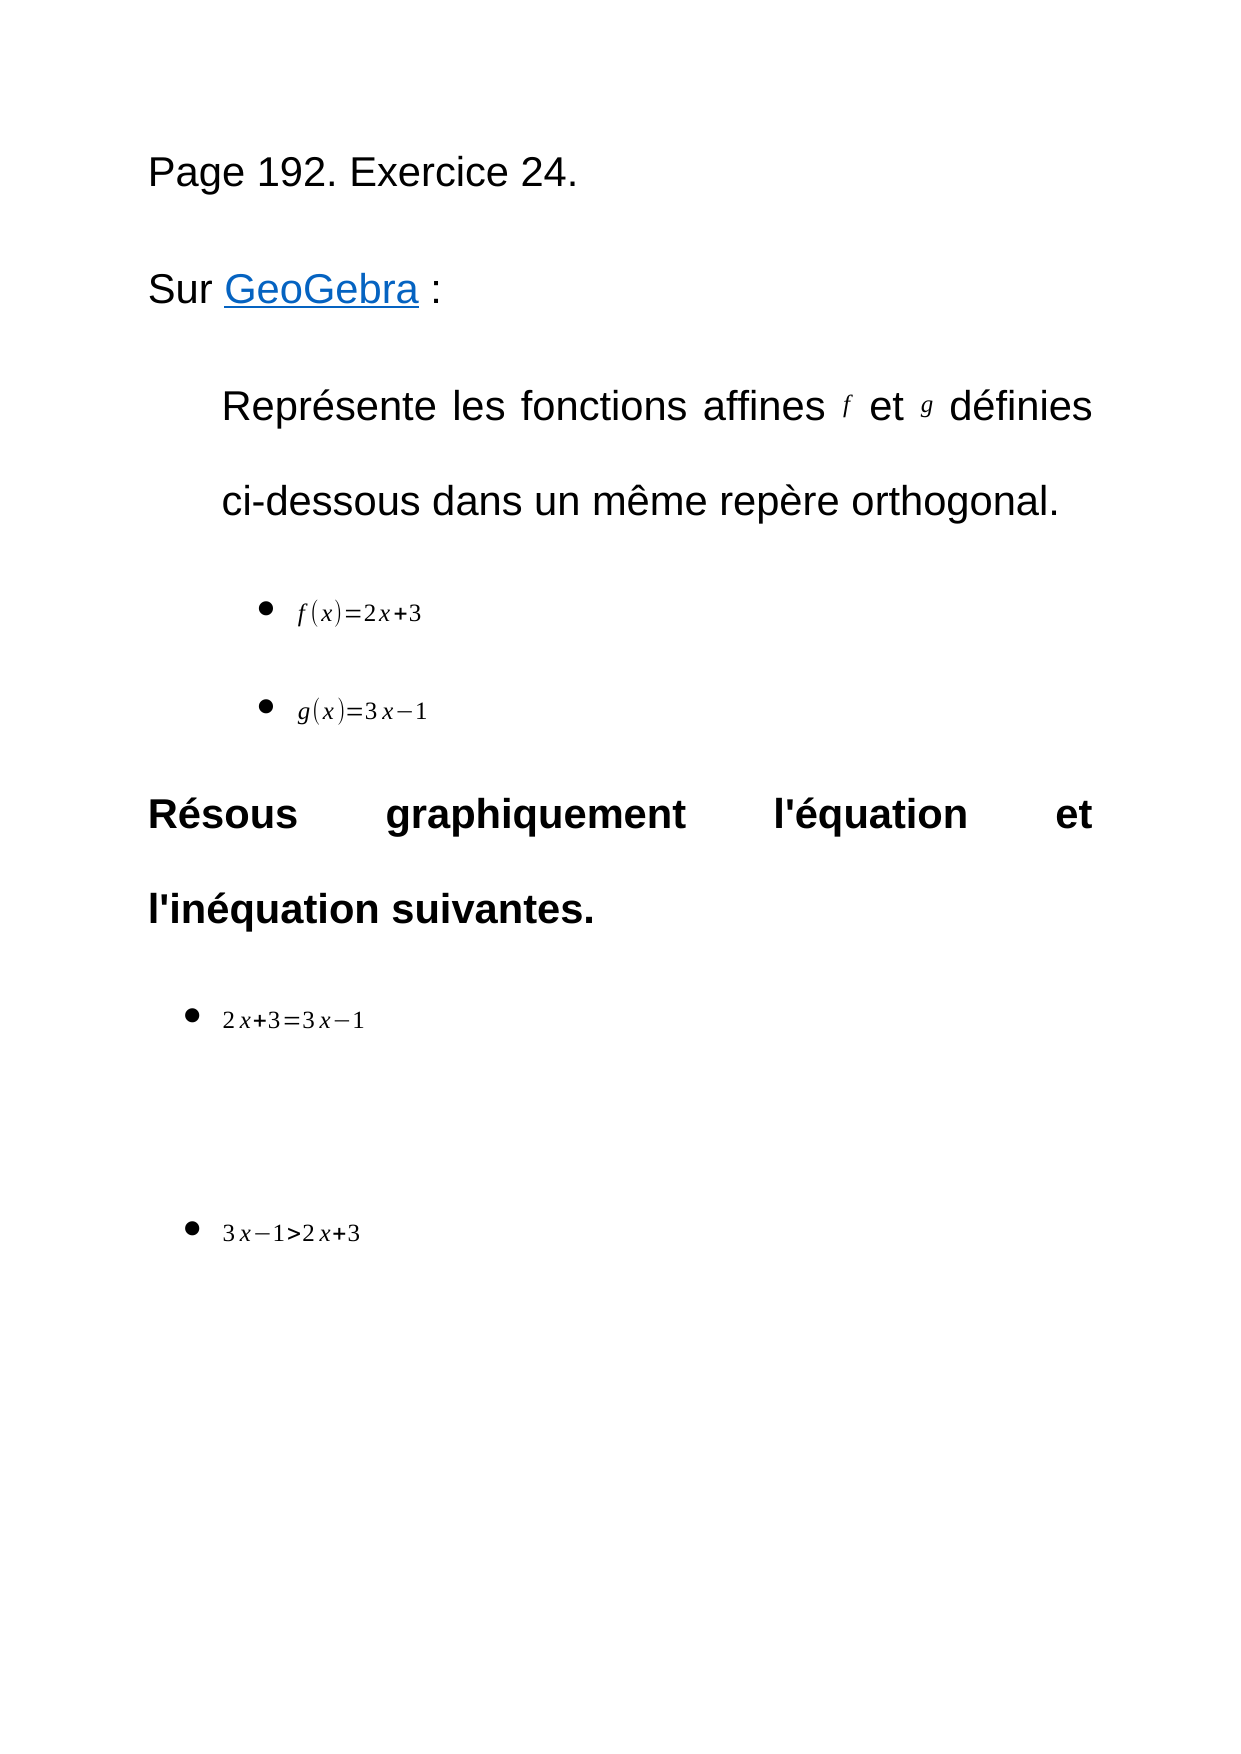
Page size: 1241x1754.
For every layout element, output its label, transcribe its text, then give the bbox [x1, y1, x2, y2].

text Sur GeoGebra : [148, 264, 1093, 312]
text Page 192. Exercice 24. [148, 148, 1093, 196]
text Représente les fonctions affines et définies ci-dessous dans un même repère orthogonal. [221, 381, 1093, 525]
text Résous graphiquement l'équation et l'inéquation suivantes. [148, 789, 1093, 933]
